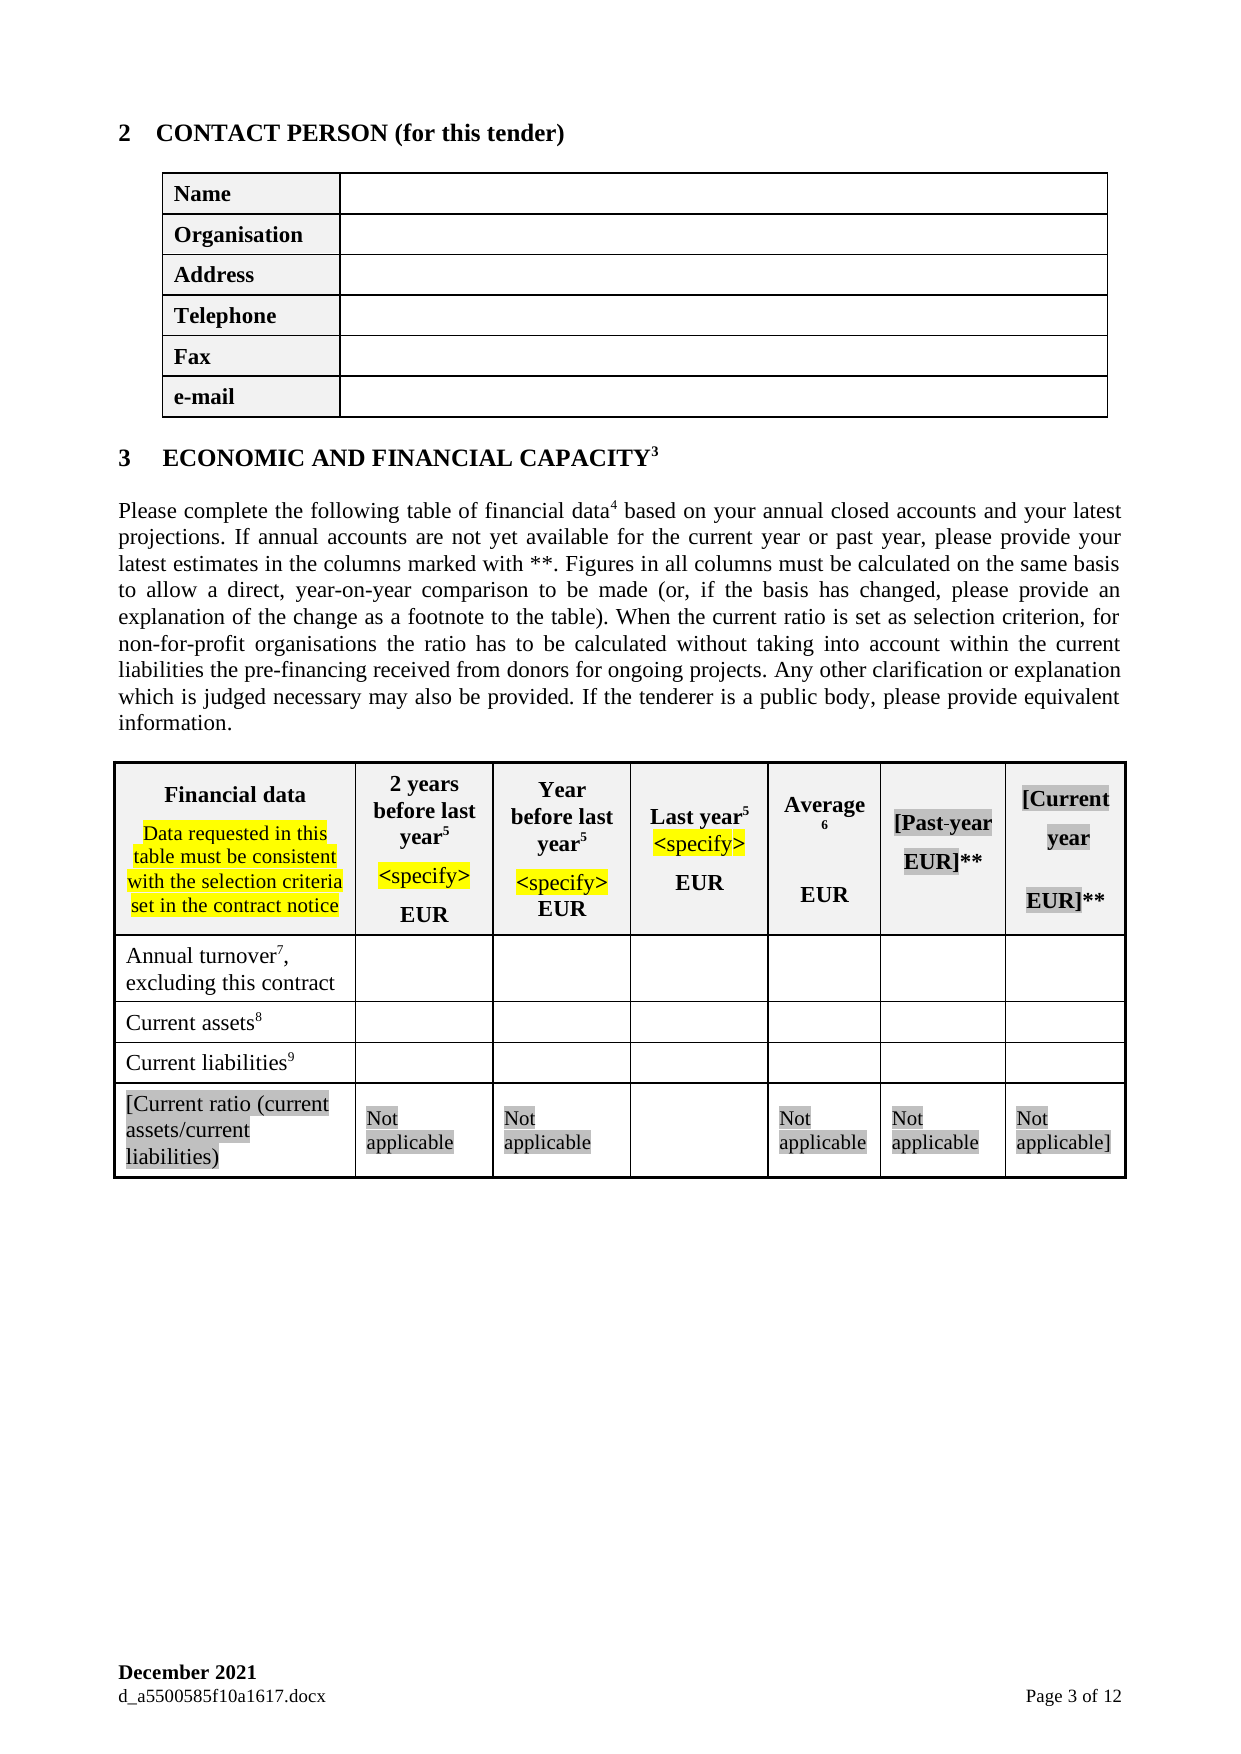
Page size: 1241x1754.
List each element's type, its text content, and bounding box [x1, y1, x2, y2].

table_header Last year5 <specify> EUR [631, 764, 767, 934]
table_header Average EUR [769, 764, 880, 934]
text Please complete the following table of financial data based on your annual closed accounts and your latest projections. If annual accounts are not yet available for the current year or past year, please provide your latest estimates in the columns marked with **. Figures in all columns must be calculated on the same basis to allow a direct, year-on-year comparison to be made (or, if the basis has changed, please provide an explanation of the change as a footnote to the table). When the current ratio is set as selection criterion, for non-for-profit organisations the ratio has to be calculated without taking into account within the current liabilities the pre-financing received from donors for ongoing projects. Any other clarification or explanation which is judged necessary may also be provided. If the tenderer is a public body, please provide equivalent information. [118, 497, 1122, 736]
table_cell [341, 296, 1107, 335]
table_cell [881, 1002, 1005, 1041]
table_cell [1006, 1043, 1124, 1082]
table_cell Current assets [116, 1002, 355, 1041]
table_header 2 years before last year <specify> EUR [356, 764, 492, 934]
table_cell [341, 215, 1107, 253]
table_cell [494, 1043, 630, 1082]
table_cell [631, 1043, 767, 1082]
table_cell [769, 1002, 880, 1041]
table_cell Address [163, 255, 339, 294]
table_cell [881, 936, 1005, 1001]
table_header Name [163, 174, 339, 213]
table_cell [341, 377, 1107, 416]
table_header [Past year EUR]** [881, 764, 1005, 934]
table_cell [494, 936, 630, 1001]
text 2 CONTACT PERSON (for this tender) [118, 118, 1122, 147]
table_cell [356, 1002, 492, 1041]
table_header Year before last year5 <specify> EUR [494, 764, 630, 934]
table_cell [341, 336, 1107, 375]
table_cell [356, 936, 492, 1001]
table_cell Not applicable [356, 1084, 492, 1176]
table_cell [494, 1002, 630, 1041]
table_cell [631, 1084, 767, 1176]
table_cell [769, 936, 880, 1001]
table_cell Current liabilities [116, 1043, 355, 1082]
table_cell [1006, 936, 1124, 1001]
table_header [341, 174, 1107, 213]
table_cell [881, 1043, 1005, 1082]
table_cell Not applicable [769, 1084, 880, 1176]
table_header Financial data Data requested in this table must be consistent with the selection criteria set in the contract notice [116, 764, 355, 934]
table_cell Telephone [163, 296, 339, 335]
table_cell Fax [163, 336, 339, 375]
table_header [Current year EUR]** [1006, 764, 1124, 934]
table_cell [769, 1043, 880, 1082]
table_cell [Current ratio (current assets/current liabilities) [116, 1084, 355, 1176]
table_cell Not applicable] [1006, 1084, 1124, 1176]
table_cell [1006, 1002, 1124, 1041]
table_cell Not applicable [494, 1084, 630, 1176]
table_cell e-mail [163, 377, 339, 416]
table_cell [356, 1043, 492, 1082]
table_cell Organisation [163, 215, 339, 253]
table_cell [631, 936, 767, 1001]
text 3 ECONOMIC AND FINANCIAL CAPACITY [118, 442, 1122, 472]
table_cell Not applicable [881, 1084, 1005, 1176]
table_cell Annual turnover, excluding this contract [116, 936, 355, 1001]
table_cell [341, 255, 1107, 294]
table_cell [631, 1002, 767, 1041]
